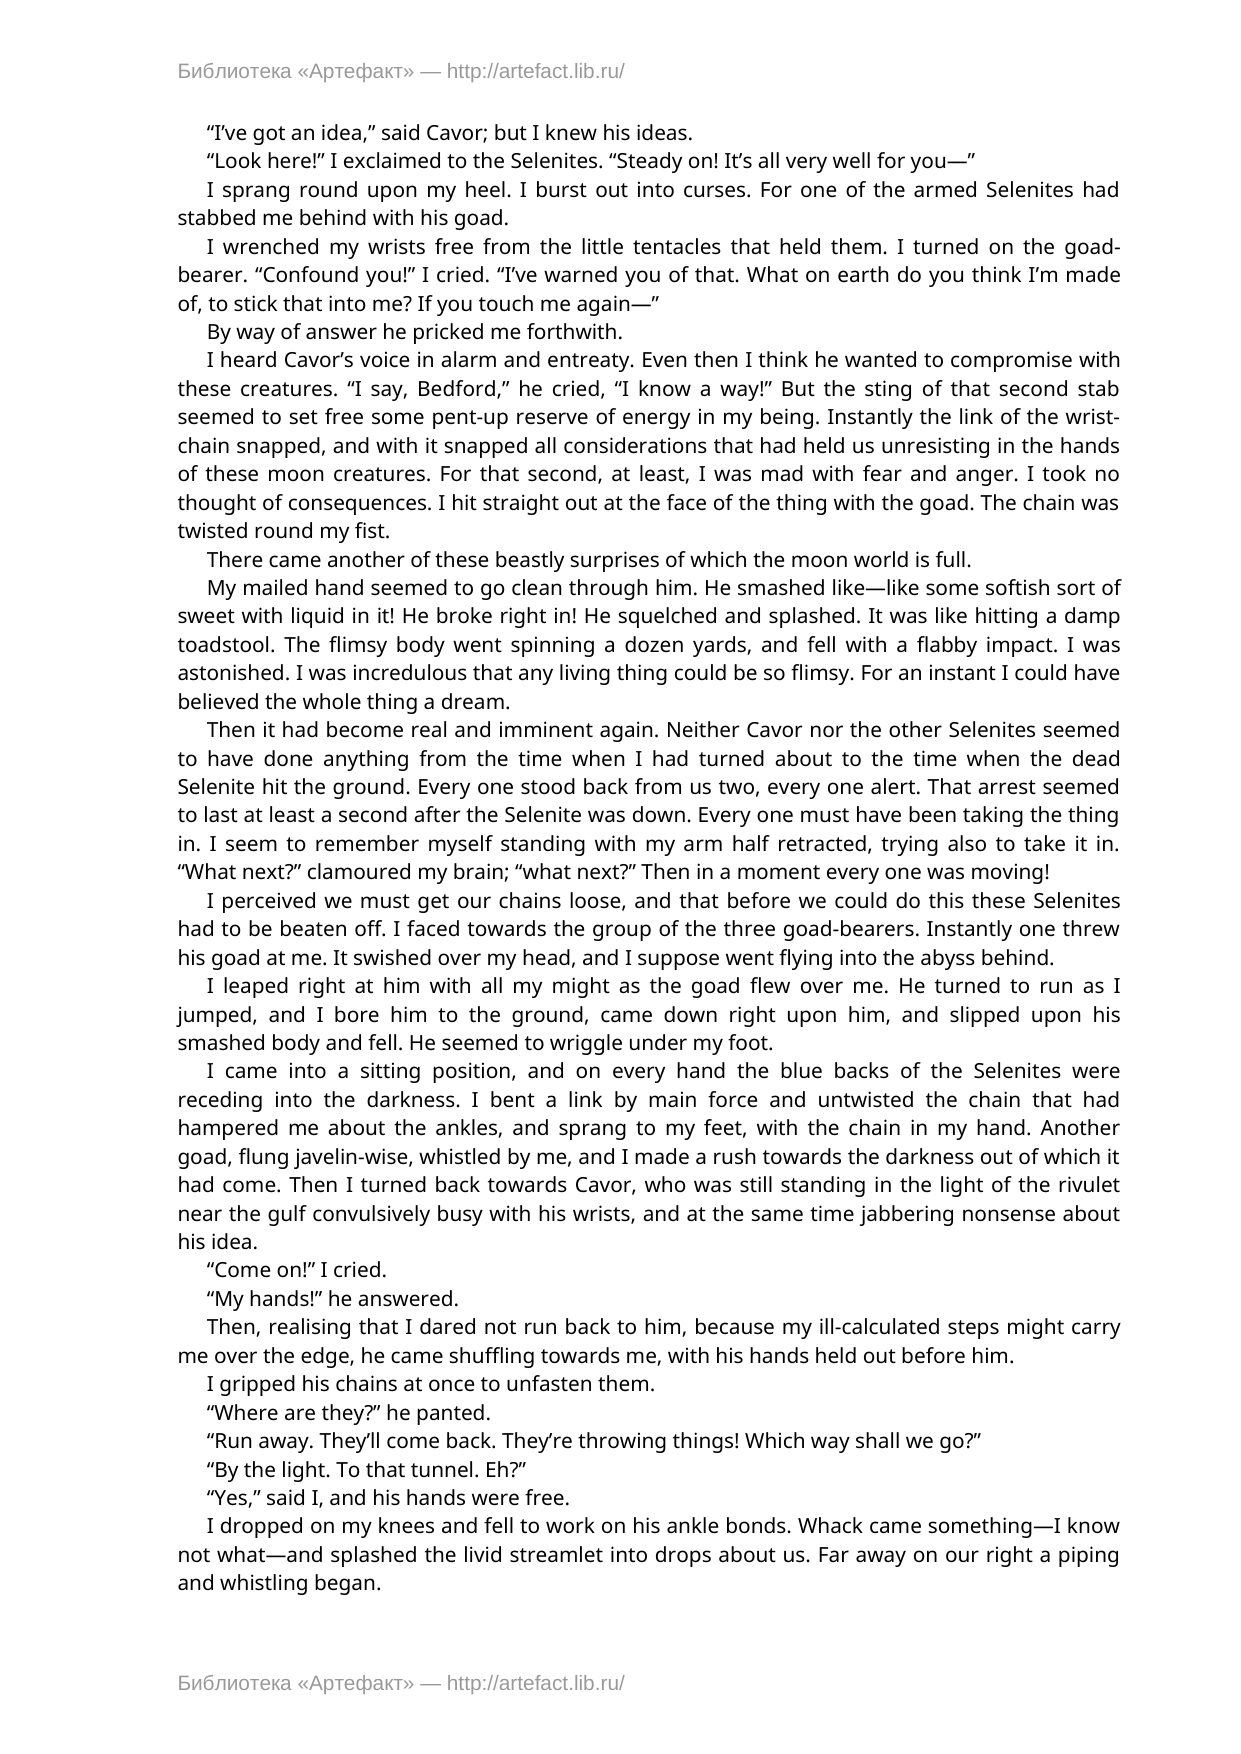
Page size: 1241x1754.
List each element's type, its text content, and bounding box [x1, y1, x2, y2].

text I sprang round upon my heel. I burst out into curses. For one of the armed Selenites had stabbed me behind with his goad. [177, 175, 1122, 232]
text I dropped on my knees and fell to work on his ankle bonds. Whack came something—I know not what—and splashed the livid streamlet into drops about us. Far away on our right a piping and whistling began. [177, 1512, 1122, 1597]
text I heard Cavor’s voice in alarm and entreaty. Even then I think he wanted to compromise with these creatures. “I say, Bedford,” he cried, “I know a way!” But the sting of that second stab seemed to set free some pent-up reserve of energy in my being. Instantly the link of the wrist-chain snapped, and with it snapped all considerations that had held us unresisting in the hands of these moon creatures. For that second, at least, I was mad with fear and anger. I took no thought of consequences. I hit straight out at the face of the thing with the goad. The chain was twisted round my fist. [177, 346, 1122, 545]
text “I’ve got an idea,” said Cavor; but I knew his ideas. [177, 118, 1122, 147]
text “By the light. To that tunnel. Eh?” [177, 1455, 1122, 1483]
text “Look here!” I exclaimed to the Selenites. “Steady on! It’s all very well for you—” [177, 147, 1122, 175]
text “My hands!” he answered. [177, 1284, 1122, 1312]
text There came another of these beastly surprises of which the moon world is full. [177, 545, 1122, 573]
text “Come on!” I cried. [177, 1256, 1122, 1284]
text I came into a sitting position, and on every hand the blue backs of the Selenites were receding into the darkness. I bent a link by main force and untwisted the chain that had hampered me about the ankles, and sprang to my feet, with the chain in my hand. Another goad, flung javelin-wise, whistled by me, and I made a rush towards the darkness out of which it had come. Then I turned back towards Cavor, who was still standing in the light of the rivulet near the gulf convulsively busy with his wrists, and at the same time jabbering nonsense about his idea. [177, 1057, 1122, 1256]
text Then, realising that I dared not run back to him, because my ill-calculated steps might carry me over the edge, he came shuffling towards me, with his hands held out before him. [177, 1312, 1122, 1369]
text I gripped his chains at once to unfasten them. [177, 1369, 1122, 1398]
text Then it had become real and imminent again. Neither Cavor nor the other Selenites seemed to have done anything from the time when I had turned about to the time when the dead Selenite hit the ground. Every one stood back from us two, every one alert. That arrest seemed to last at least a second after the Selenite was down. Every one must have been taking the thing in. I seem to remember myself standing with my arm half retracted, trying also to take it in. “What next?” clamoured my brain; “what next?” Then in a moment every one was moving! [177, 715, 1122, 886]
text My mailed hand seemed to go clean through him. He smashed like—like some softish sort of sweet with liquid in it! He broke right in! He squelched and splashed. It was like hitting a damp toadstool. The flimsy body went spinning a dozen yards, and fell with a flabby impact. I was astonished. I was incredulous that any living thing could be so flimsy. For an instant I could have believed the whole thing a dream. [177, 573, 1122, 715]
text “Run away. They’ll come back. They’re throwing things! Which way shall we go?” [177, 1426, 1122, 1455]
text I leaped right at him with all my might as the goad flew over me. He turned to run as I jumped, and I bore him to the ground, came down right upon him, and slipped upon his smashed body and fell. He seemed to wriggle under my foot. [177, 971, 1122, 1057]
text “Yes,” said I, and his hands were free. [177, 1483, 1122, 1512]
text “Where are they?” he panted. [177, 1398, 1122, 1426]
text By way of answer he pricked me forthwith. [177, 317, 1122, 346]
text I perceived we must get our chains loose, and that before we could do this these Selenites had to be beaten off. I faced towards the group of the three goad-bearers. Instantly one threw his goad at me. It swished over my head, and I suppose went flying into the abyss behind. [177, 886, 1122, 971]
text I wrenched my wrists free from the little tentacles that held them. I turned on the goad-bearer. “Confound you!” I cried. “I’ve warned you of that. What on earth do you think I’m made of, to stick that into me? If you touch me again—” [177, 232, 1122, 317]
